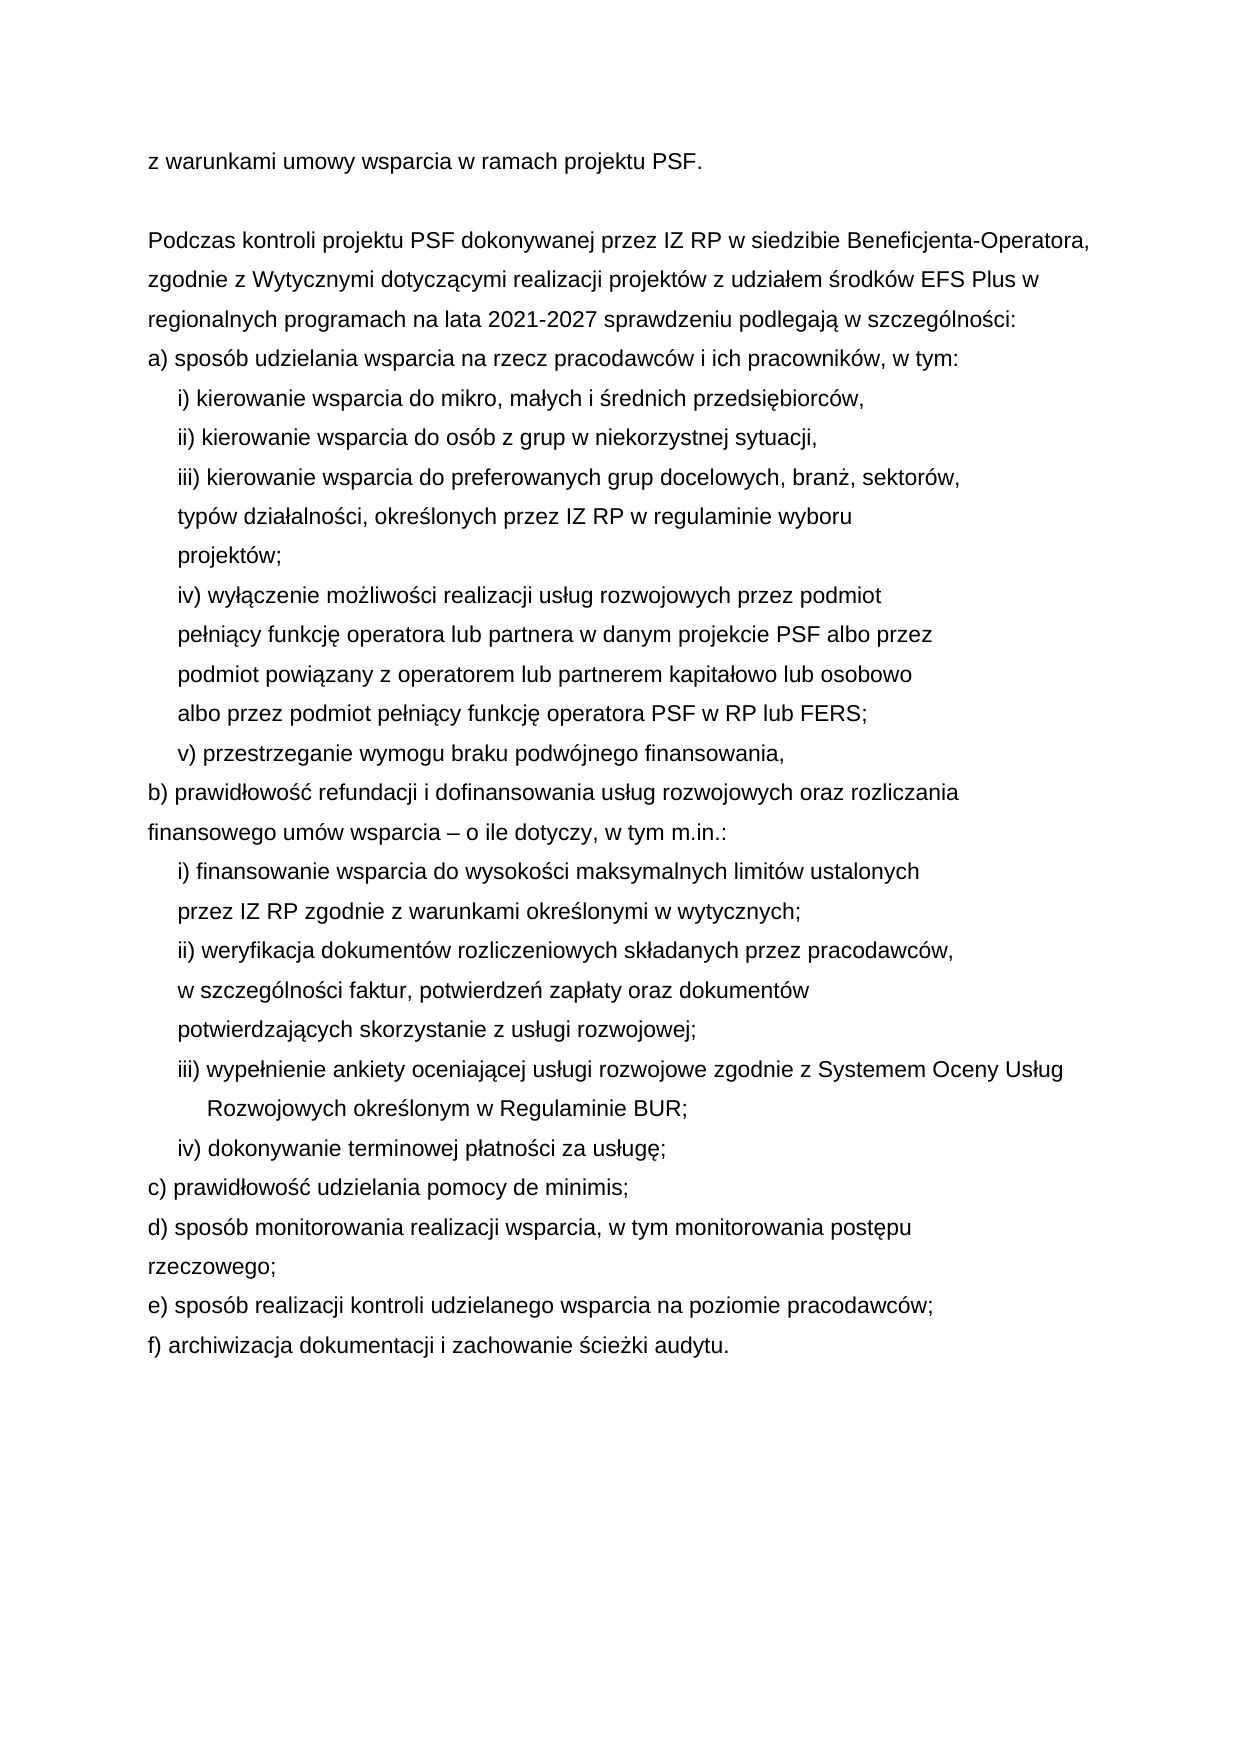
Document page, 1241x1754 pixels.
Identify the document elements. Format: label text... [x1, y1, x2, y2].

text ii) kierowanie wsparcia do osób z grup w niekorzystnej sytuacji, [177, 424, 1093, 450]
text Podczas kontroli projektu PSF dokonywanej przez IZ RP w siedzibie Beneficjenta-Operatora, zgodnie z Wytycznymi dotyczącymi realizacji projektów z udziałem środków EFS Plus w regionalnych programach na lata 2021-2027 sprawdzeniu podlegają w szczególności: [148, 227, 1093, 332]
text z warunkami umowy wsparcia w ramach projektu PSF. [148, 148, 1093, 174]
text f) archiwizacja dokumentacji i zachowanie ścieżki audytu. [148, 1332, 1093, 1358]
text pełniący funkcję operatora lub partnera w danym projekcie PSF albo przez [177, 621, 1093, 648]
text finansowego umów wsparcia – o ile dotyczy, w tym m.in.: [148, 819, 1093, 845]
text w szczególności faktur, potwierdzeń zapłaty oraz dokumentów [177, 977, 1093, 1003]
text i) finansowanie wsparcia do wysokości maksymalnych limitów ustalonych [177, 858, 1093, 884]
text rzeczowego; [148, 1253, 1093, 1279]
text podmiot powiązany z operatorem lub partnerem kapitałowo lub osobowo [177, 661, 1093, 687]
text typów działalności, określonych przez IZ RP w regulaminie wyboru [177, 503, 1093, 529]
text e) sposób realizacji kontroli udzielanego wsparcia na poziomie pracodawców; [148, 1292, 1093, 1319]
text ii) weryfikacja dokumentów rozliczeniowych składanych przez pracodawców, [177, 937, 1093, 963]
text przez IZ RP zgodnie z warunkami określonymi w wytycznych; [177, 898, 1093, 924]
text iv) wyłączenie możliwości realizacji usług rozwojowych przez podmiot [177, 582, 1093, 608]
text potwierdzających skorzystanie z usługi rozwojowej; [177, 1016, 1093, 1042]
text c) prawidłowość udzielania pomocy de minimis; [148, 1174, 1093, 1200]
text v) przestrzeganie wymogu braku podwójnego finansowania, [177, 740, 1093, 766]
text iv) dokonywanie terminowej płatności za usługę; [177, 1134, 1093, 1161]
text i) kierowanie wsparcia do mikro, małych i średnich przedsiębiorców, [177, 384, 1093, 411]
text a) sposób udzielania wsparcia na rzecz pracodawców i ich pracowników, w tym: [148, 345, 1093, 371]
text iii) kierowanie wsparcia do preferowanych grup docelowych, branż, sektorów, [177, 463, 1093, 490]
text b) prawidłowość refundacji i dofinansowania usług rozwojowych oraz rozliczania [148, 779, 1093, 806]
text albo przez podmiot pełniący funkcję operatora PSF w RP lub FERS; [177, 700, 1093, 727]
text projektów; [177, 542, 1093, 569]
text iii) wypełnienie ankiety oceniającej usługi rozwojowe zgodnie z Systemem Oceny Usług Rozwojowych określonym w Regulaminie BUR; [177, 1056, 1093, 1121]
text d) sposób monitorowania realizacji wsparcia, w tym monitorowania postępu [148, 1213, 1093, 1240]
